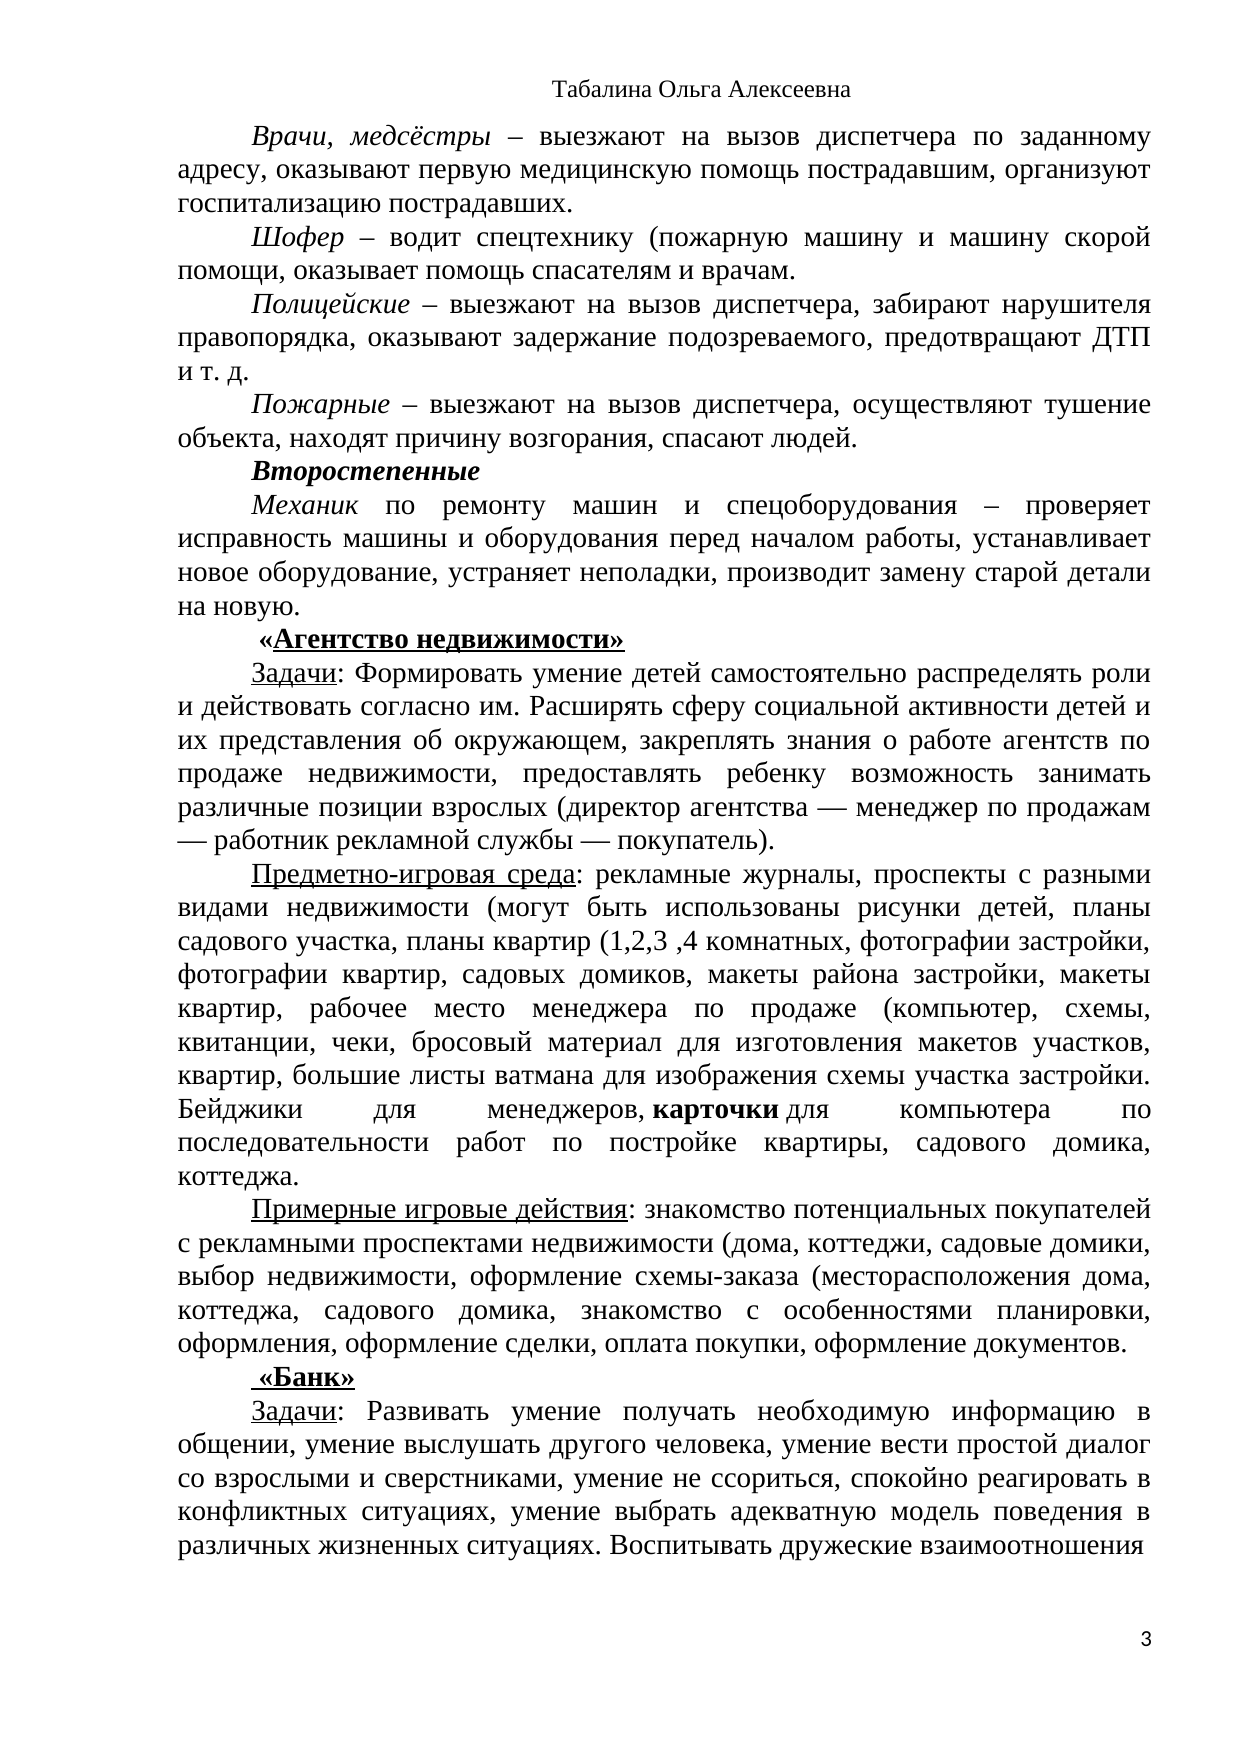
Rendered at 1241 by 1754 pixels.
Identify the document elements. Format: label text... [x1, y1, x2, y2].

text Механик по ремонту машин и спецоборудования – проверяет исправность машины и оборудования перед началом работы, устанавливает новое оборудование, устраняет неполадки, производит замену старой детали на новую. [177, 487, 1152, 621]
text «Агентство недвижимости» [177, 621, 1152, 655]
text Пожарные – выезжают на вызов диспетчера, осуществляют тушение объекта, находят причину возгорания, спасают людей. [177, 386, 1152, 453]
text «Банк» [177, 1359, 1152, 1393]
text Врачи, медсёстры – выезжают на вызов диспетчера по заданному адресу, оказывают первую медицинскую помощь пострадавшим, организуют госпитализацию пострадавших. [177, 118, 1152, 219]
text Шофер – водит спецтехнику (пожарную машину и машину скорой помощи, оказывает помощь спасателям и врачам. [177, 219, 1152, 286]
text Примерные игровые действия: знакомство потенциальных покупателей с рекламными проспектами недвижимости (дома, коттеджи, садовые домики, выбор недвижимости, оформление схемы-заказа (месторасположения дома, коттеджа, садового домика, знакомство с особенностями планировки, оформления, оформление сделки, оплата покупки, оформление документов. [177, 1191, 1152, 1359]
text Задачи: Развивать умение получать необходимую информацию в общении, умение выслушать другого человека, умение вести простой диалог со взрослыми и сверстниками, умение не ссориться, спокойно реагировать в конфликтных ситуациях, умение выбрать адекватную модель поведения в различных жизненных ситуациях. Воспитывать дружеские взаимоотношения [177, 1393, 1152, 1560]
text Задачи: Формировать умение детей самостоятельно распределять роли и действовать согласно им. Расширять сферу социальной активности детей и их представления об окружающем, закреплять знания о работе агентств по продаже недвижимости, предоставлять ребенку возможность занимать различные позиции взрослых (директор агентства — менеджер по продажам — работник рекламной службы — покупатель). [177, 655, 1152, 856]
text Предметно-игровая среда: рекламные журналы, проспекты с разными видами недвижимости (могут быть использованы рисунки детей, планы садового участка, планы квартир (1,2,3 ,4 комнатных, фотографии застройки, фотографии квартир, садовых домиков, макеты района застройки, макеты квартир, рабочее место менеджера по продаже (компьютер, схемы, квитанции, чеки, бросовый материал для изготовления макетов участков, квартир, большие листы ватмана для изображения схемы участка застройки. Бейджики для менеджеров, карточки для компьютера по последовательности работ по постройке квартиры, садового домика, коттеджа. [177, 856, 1152, 1191]
text Полицейские – выезжают на вызов диспетчера, забирают нарушителя правопорядка, оказывают задержание подозреваемого, предотвращают ДТП и т. д. [177, 286, 1152, 386]
text Второстепенные [177, 453, 1152, 487]
